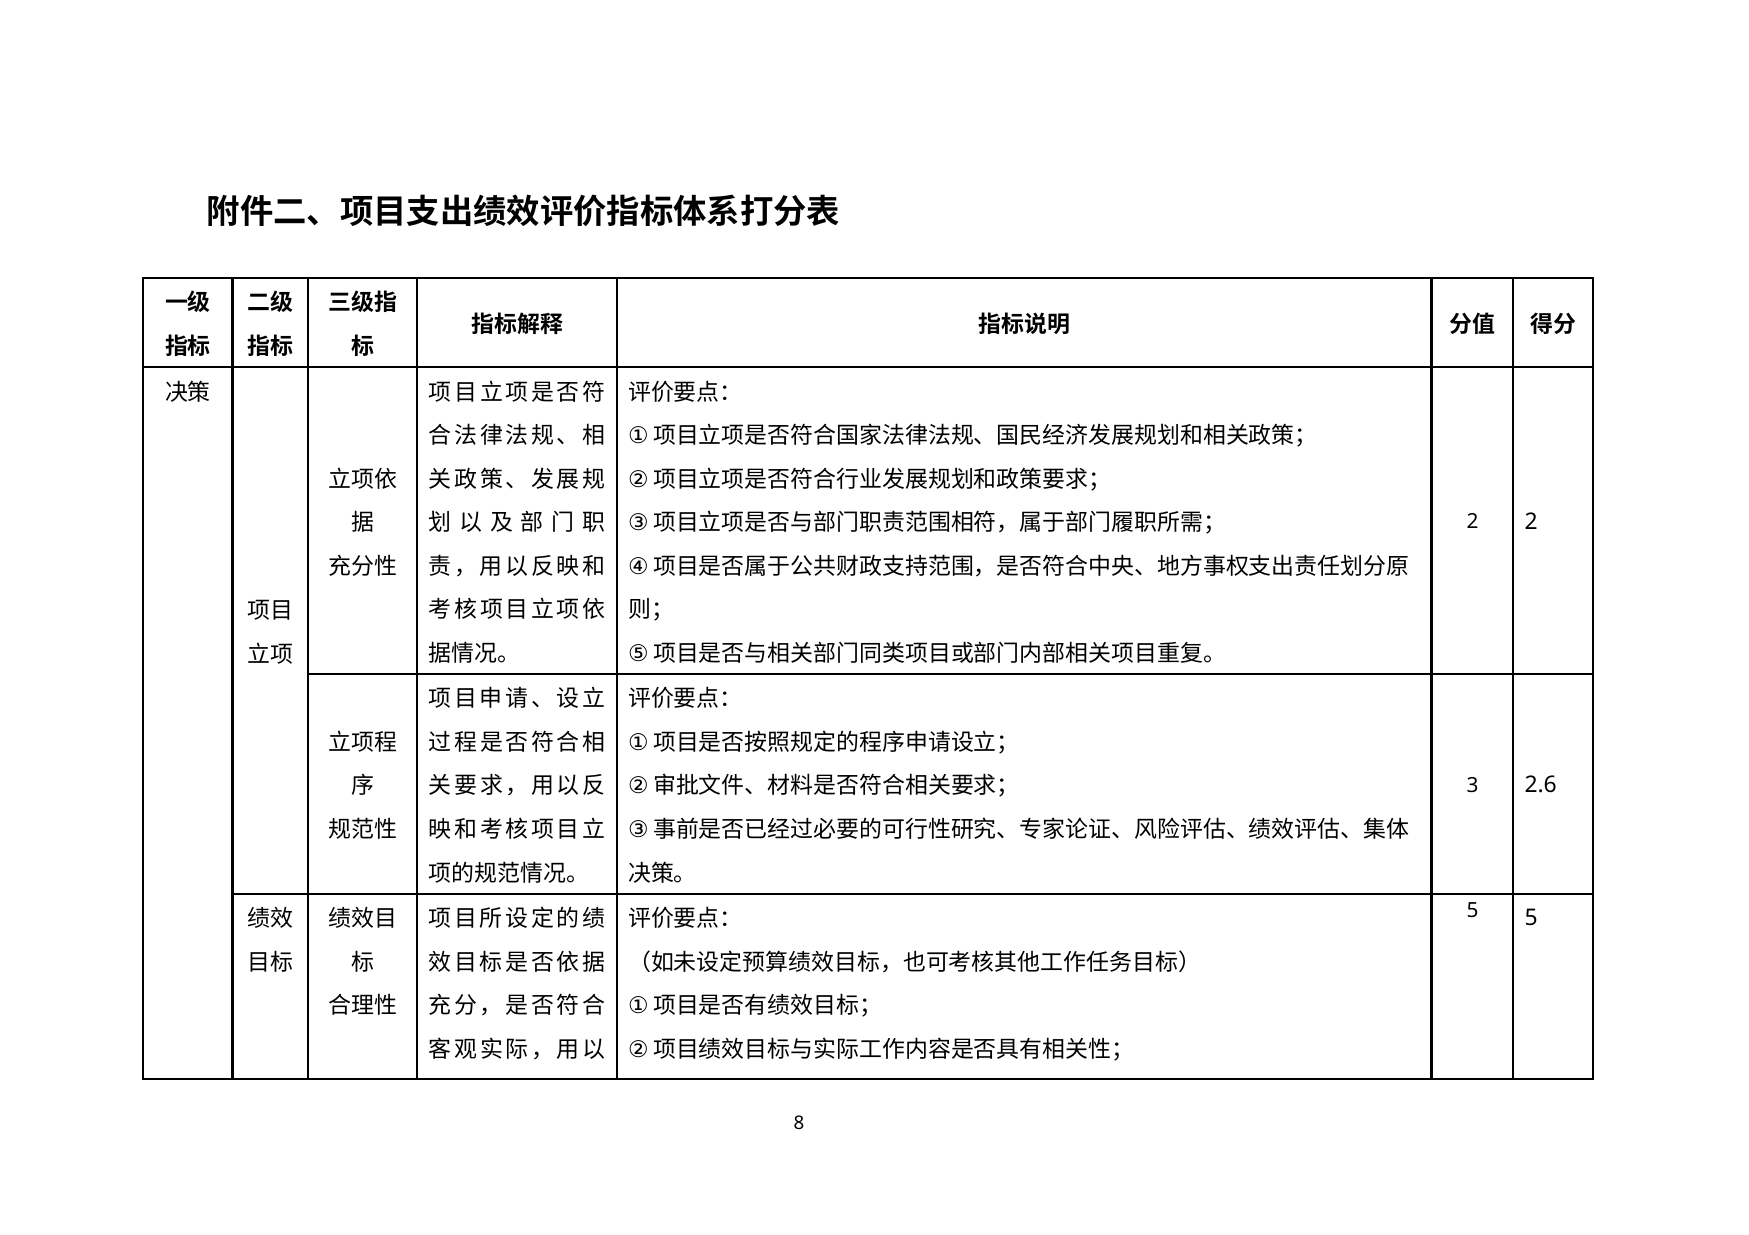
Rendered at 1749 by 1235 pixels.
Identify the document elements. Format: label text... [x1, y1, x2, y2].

table_cell 立项依据 充分性 [309, 368, 416, 673]
table_cell 2.6 [1514, 675, 1592, 893]
table_cell 项目立项 [234, 368, 307, 893]
table_cell 决策 [144, 368, 231, 1078]
table_cell 项目申请、设立过程是否符合相关要求，用以反映和考核项目立项的规范情况。 [418, 675, 616, 893]
table_cell 2 [1433, 368, 1512, 673]
table_cell 2 [1514, 368, 1592, 673]
table_header 一级指标 [144, 279, 231, 366]
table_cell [418, 895, 616, 1078]
table_cell 评价要点： ①项目立项是否符合国家法律法规、国民经济发展规划和相关政策； ②项目立项是否符合行业发展规划和政策要求； ③项目立项是否与部门职责范围相符，属于部门履职所需； ④项目是否属于公共财政支持范围，是否符合中央、地方事权支出责任划分原则； ⑤项目是否与相关部门同类项目或部门内部相关项目重复。 [618, 368, 1430, 673]
table_header 指标解释 [418, 279, 616, 366]
table_cell 5 [1514, 895, 1592, 1078]
table_cell 评价要点： ①项目是否按照规定的程序申请设立； ②审批文件、材料是否符合相关要求； ③事前是否已经过必要的可行性研究、专家论证、风险评估、绩效评估、集体决策。 [618, 675, 1430, 893]
table_header 二级指标 [234, 279, 307, 366]
table_header 得分 [1514, 279, 1592, 366]
subtitle 附件二、项目支出绩效评价指标体系打分表 [207, 166, 1529, 253]
table_cell 3 [1433, 675, 1512, 893]
table_header 分值 [1433, 279, 1512, 366]
table_cell 5 [1433, 895, 1512, 1078]
table_header 三级指标 [309, 279, 416, 366]
table_cell 立项程序 规范性 [309, 675, 416, 893]
table_cell 项目立项是否符合法律法规、相关政策、发展规划以及部门职责，用以反映和考核项目立项依据情况。 [418, 368, 616, 673]
table_cell 绩效目标 合理性 [309, 895, 416, 1078]
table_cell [618, 895, 1430, 1078]
table_header 指标说明 [618, 279, 1430, 366]
table_cell 绩效目标 [234, 895, 307, 1078]
